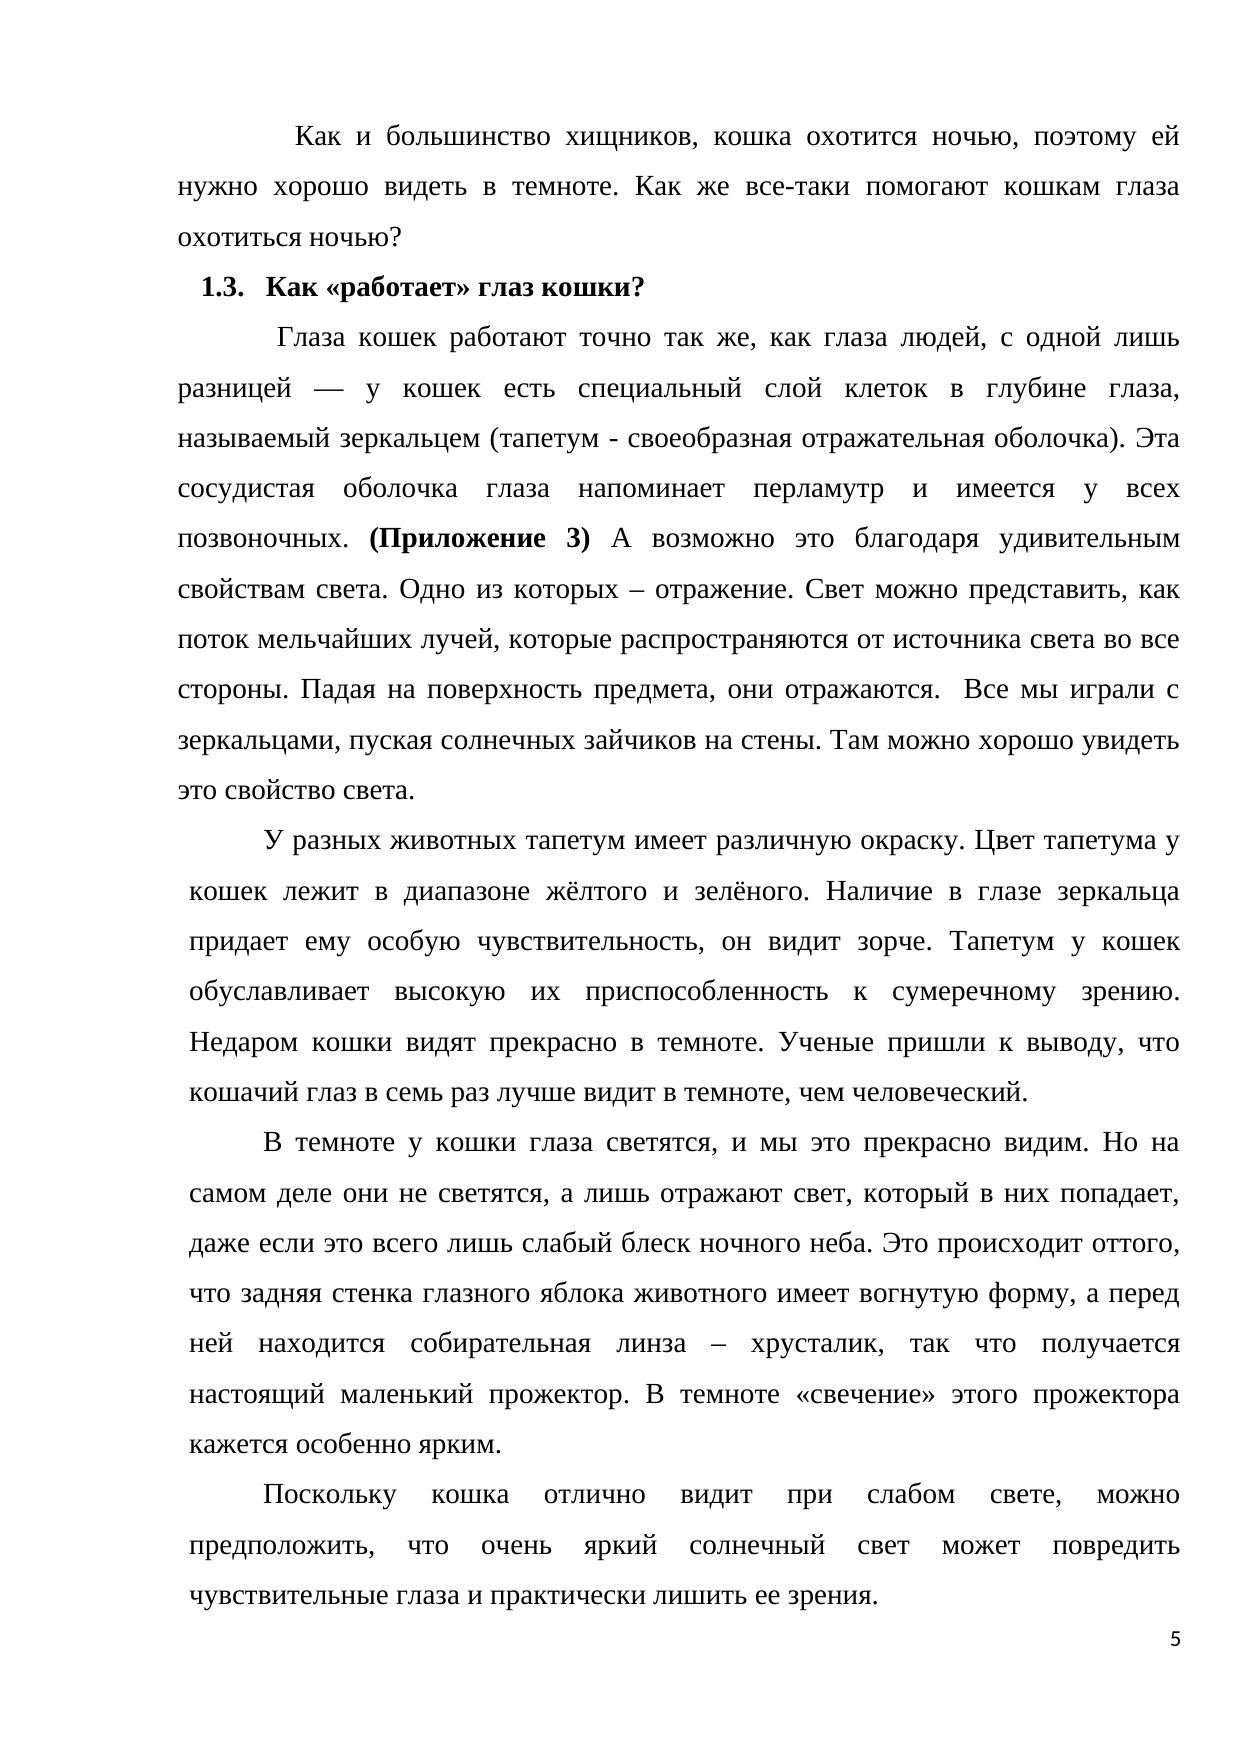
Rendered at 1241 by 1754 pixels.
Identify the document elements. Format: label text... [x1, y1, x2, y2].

list Глаза кошек работают точно так же, как глаза людей, с одной лишь разницей — у кошек есть специальный слой клеток в глубине глаза, называемый зеркальцем (тапетум - своеобразная отражательная оболочка). Эта сосудистая оболочка глаза напоминает перламутр и имеется у всех позвоночных. (Приложение 3) А возможно это благодаря удивительным свойствам света. Одно из которых – отражение. Свет можно представить, как поток мельчайших лучей, которые распространяются от источника света во все стороны. Падая на поверхность предмета, они отражаются. Все мы играли с зеркальцами, пуская солнечных зайчиков на стены. Там можно хорошо увидеть это свойство света. [177, 319, 1181, 806]
list Поскольку кошка отлично видит при слабом свете, можно предположить, что очень яркий солнечный свет может повредить чувствительные глаза и практически лишить ее зрения. [189, 1477, 1181, 1611]
text Как и большинство хищников, кошка охотится ночью, поэтому ей нужно хорошо видеть в темноте. Как же все-таки помогают кошкам глаза охотиться ночью? [177, 118, 1181, 252]
list У разных животных тапетум имеет различную окраску. Цвет тапетума у кошек лежит в диапазоне жёлтого и зелёного. Наличие в глазе зеркальца придает ему особую чувствительность, он видит зорче. Тапетум у кошек обуславливает высокую их приспособленность к сумеречному зрению. Недаром кошки видят прекрасно в темноте. Ученые пришли к выводу, что кошачий глаз в семь раз лучше видит в темноте, чем человеческий. [189, 822, 1181, 1108]
list Как «работает» глаз кошки? [201, 269, 1181, 303]
list В темноте у кошки глаза светятся, и мы это прекрасно видим. Но на самом деле они не светятся, а лишь отражают свет, который в них попадает, даже если это всего лишь слабый блеск ночного неба. Это происходит оттого, что задняя стенка глазного яблока животного имеет вогнутую форму, а перед ней находится собирательная линза – хрусталик, так что получается настоящий маленький прожектор. В темноте «свечение» этого прожектора кажется особенно ярким. [189, 1124, 1181, 1460]
